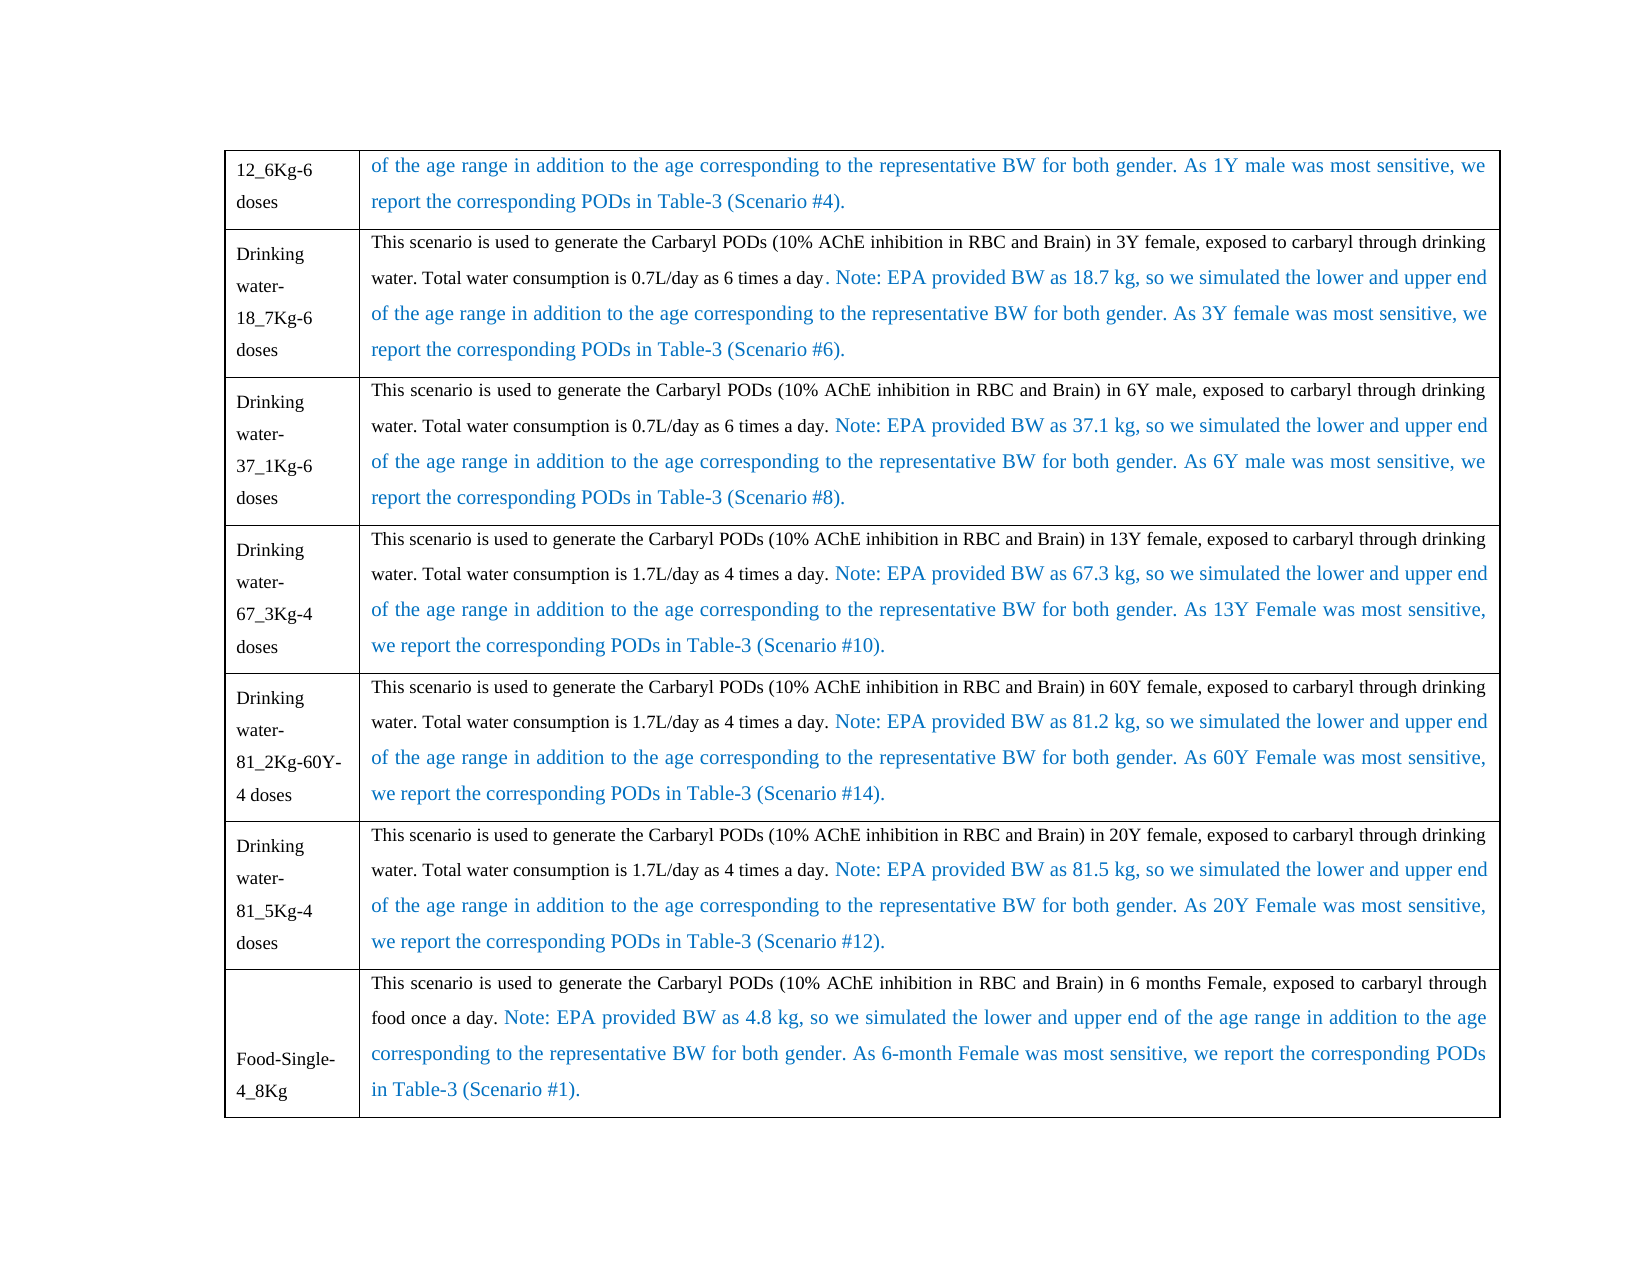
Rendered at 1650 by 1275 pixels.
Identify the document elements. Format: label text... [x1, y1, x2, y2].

table_cell This scenario is used to generate the Carbaryl PODs (10% AChE inhibition in RBC and Brain) in 13Y female, exposed to carbaryl through drinking water. Total water consumption is 1.7L/day as 4 times a day. Note: EPA provided BW as 67.3 kg, so we simulated the lower and upper end of the age range in addition to the age corresponding to the representative BW for both gender. As 13Y Female was most sensitive, we report the corresponding PODs in Table-3 (Scenario #10). [360, 526, 1499, 673]
table_cell This scenario is used to generate the Carbaryl PODs (10% AChE inhibition in RBC and Brain) in 6 months Female, exposed to carbaryl through food once a day. Note: EPA provided BW as 4.8 kg, so we simulated the lower and upper end of the age range in addition to the age corresponding to the representative BW for both gender. As 6-month Female was most sensitive, we report the corresponding PODs in Table-3 (Scenario #1). [360, 970, 1499, 1117]
table_cell This scenario is used to generate the Carbaryl PODs (10% AChE inhibition in RBC and Brain) in 60Y female, exposed to carbaryl through drinking water. Total water consumption is 1.7L/day as 4 times a day. Note: EPA provided BW as 81.2 kg, so we simulated the lower and upper end of the age range in addition to the age corresponding to the representative BW for both gender. As 60Y Female was most sensitive, we report the corresponding PODs in Table-3 (Scenario #14). [360, 674, 1499, 821]
table_cell This scenario is used to generate the Carbaryl PODs (10% AChE inhibition in RBC and Brain) in 20Y female, exposed to carbaryl through drinking water. Total water consumption is 1.7L/day as 4 times a day. Note: EPA provided BW as 81.5 kg, so we simulated the lower and upper end of the age range in addition to the age corresponding to the representative BW for both gender. As 20Y Female was most sensitive, we report the corresponding PODs in Table-3 (Scenario #12). [360, 822, 1499, 969]
table_cell Food-Single-4_8Kg [226, 970, 359, 1117]
table_cell Drinking water-18_7Kg-6 doses [226, 230, 359, 377]
table_cell This scenario is used to generate the Carbaryl PODs (10% AChE inhibition in RBC and Brain) in 6Y male, exposed to carbaryl through drinking water. Total water consumption is 0.7L/day as 6 times a day. Note: EPA provided BW as 37.1 kg, so we simulated the lower and upper end of the age range in addition to the age corresponding to the representative BW for both gender. As 6Y male was most sensitive, we report the corresponding PODs in Table-3 (Scenario #8). [360, 378, 1499, 525]
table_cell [226, 151, 359, 228]
table_cell Drinking water-37_1Kg-6 doses [226, 378, 359, 525]
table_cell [360, 151, 1499, 228]
table_cell Drinking water-81_2Kg-60Y-4 doses [226, 674, 359, 821]
table_cell This scenario is used to generate the Carbaryl PODs (10% AChE inhibition in RBC and Brain) in 3Y female, exposed to carbaryl through drinking water. Total water consumption is 0.7L/day as 6 times a day. Note: EPA provided BW as 18.7 kg, so we simulated the lower and upper end of the age range in addition to the age corresponding to the representative BW for both gender. As 3Y female was most sensitive, we report the corresponding PODs in Table-3 (Scenario #6). [360, 230, 1499, 377]
table_cell Drinking water-67_3Kg-4 doses [226, 526, 359, 673]
table_cell Drinking water-81_5Kg-4 doses [226, 822, 359, 969]
